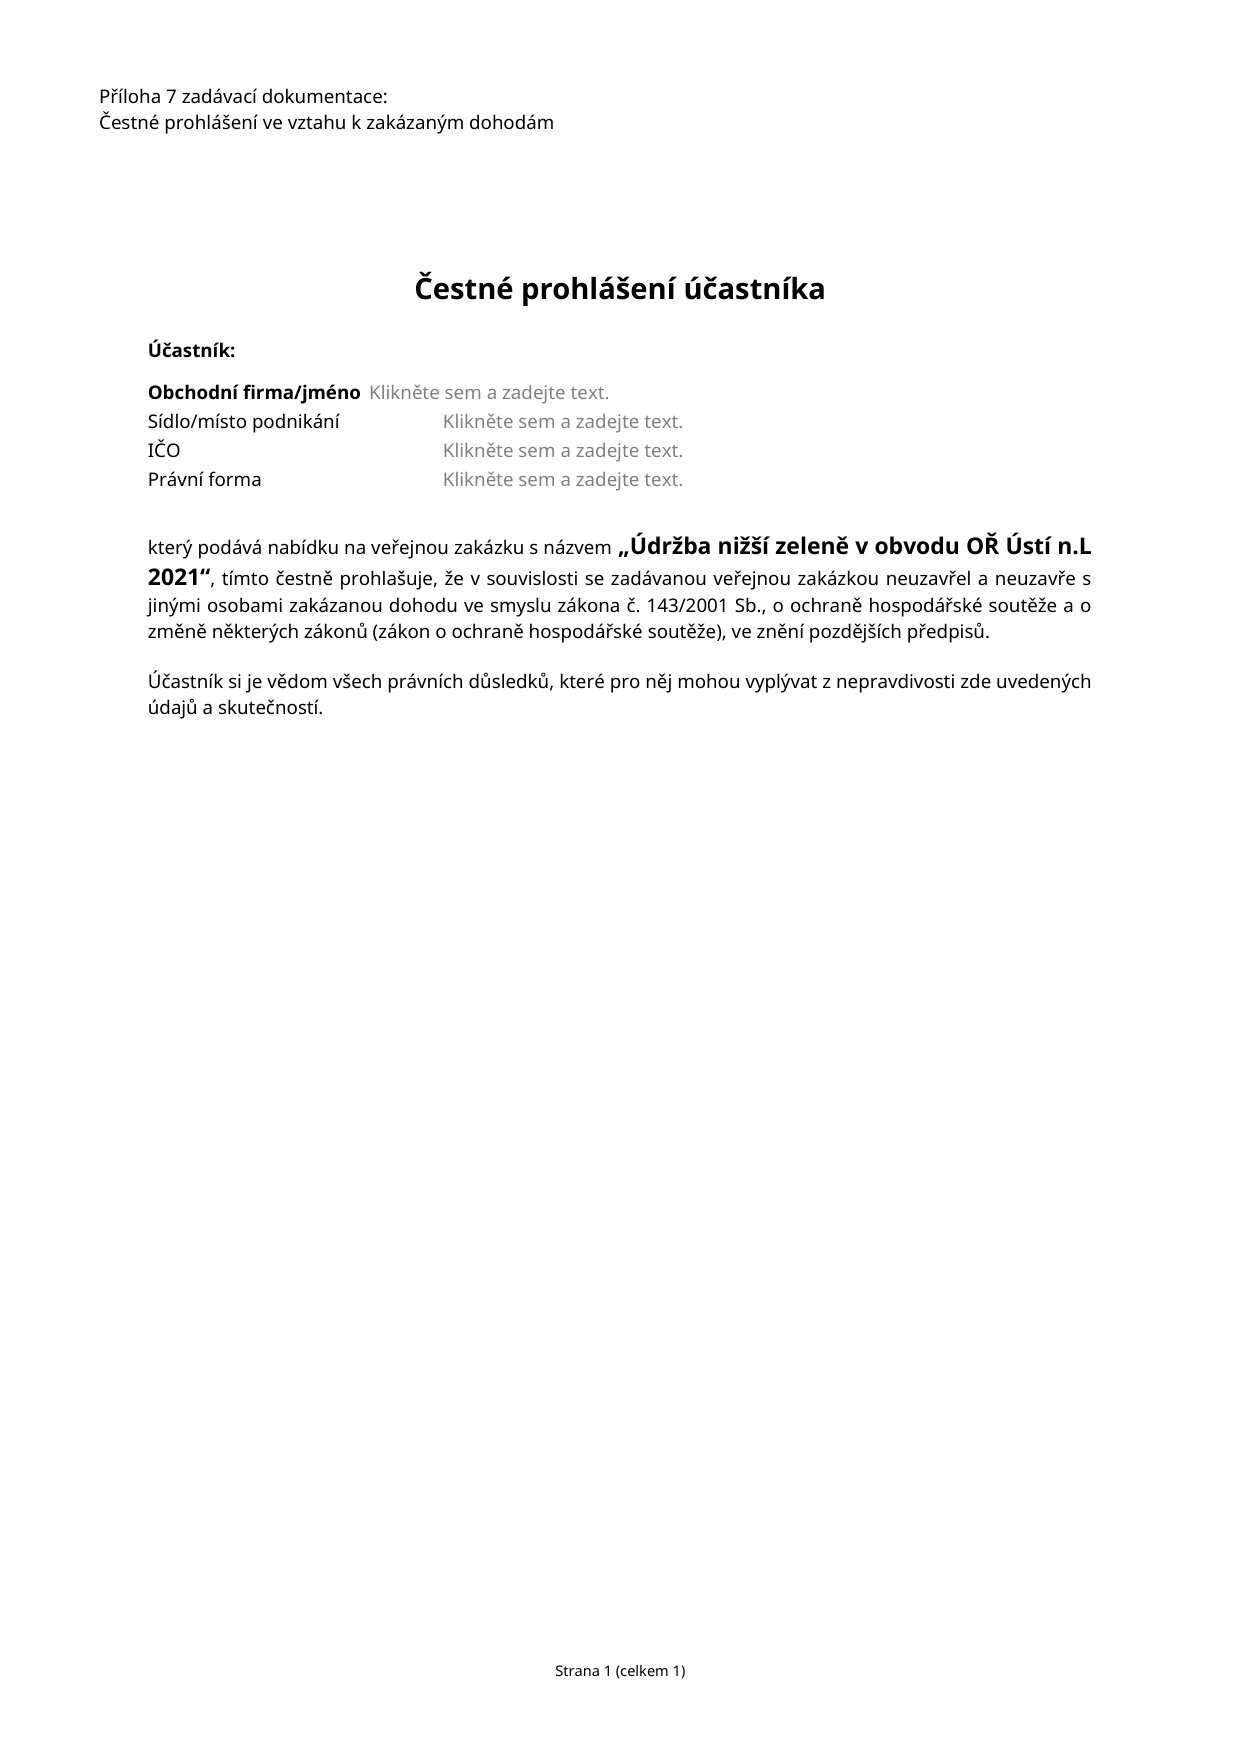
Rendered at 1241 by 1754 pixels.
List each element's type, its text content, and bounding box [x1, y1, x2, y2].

text Sídlo/místo podnikání [148, 405, 1093, 434]
text Právní forma [148, 463, 1093, 492]
text IČO [148, 434, 1093, 463]
text který podává nabídku na veřejnou zakázku s názvem „Údržba nižší zeleně v obvodu OŘ Ústí n.L 2021“, tímto čestně prohlašuje, že v souvislosti se zadávanou veřejnou zakázkou neuzavřel a neuzavře s jinými osobami zakázanou dohodu ve smyslu zákona č. 143/2001 Sb., o ochraně hospodářské soutěže a o změně některých zákonů (zákon o ochraně hospodářské soutěže), ve znění pozdějších předpisů. [148, 530, 1093, 643]
text Účastník: [148, 333, 1093, 364]
text Účastník si je vědom všech právních důsledků, které pro něj mohou vyplývat z nepravdivosti zde uvedených údajů a skutečností. [148, 668, 1093, 719]
text Obchodní firma/jméno [148, 376, 1093, 405]
title Čestné prohlášení účastníka [148, 268, 1093, 308]
